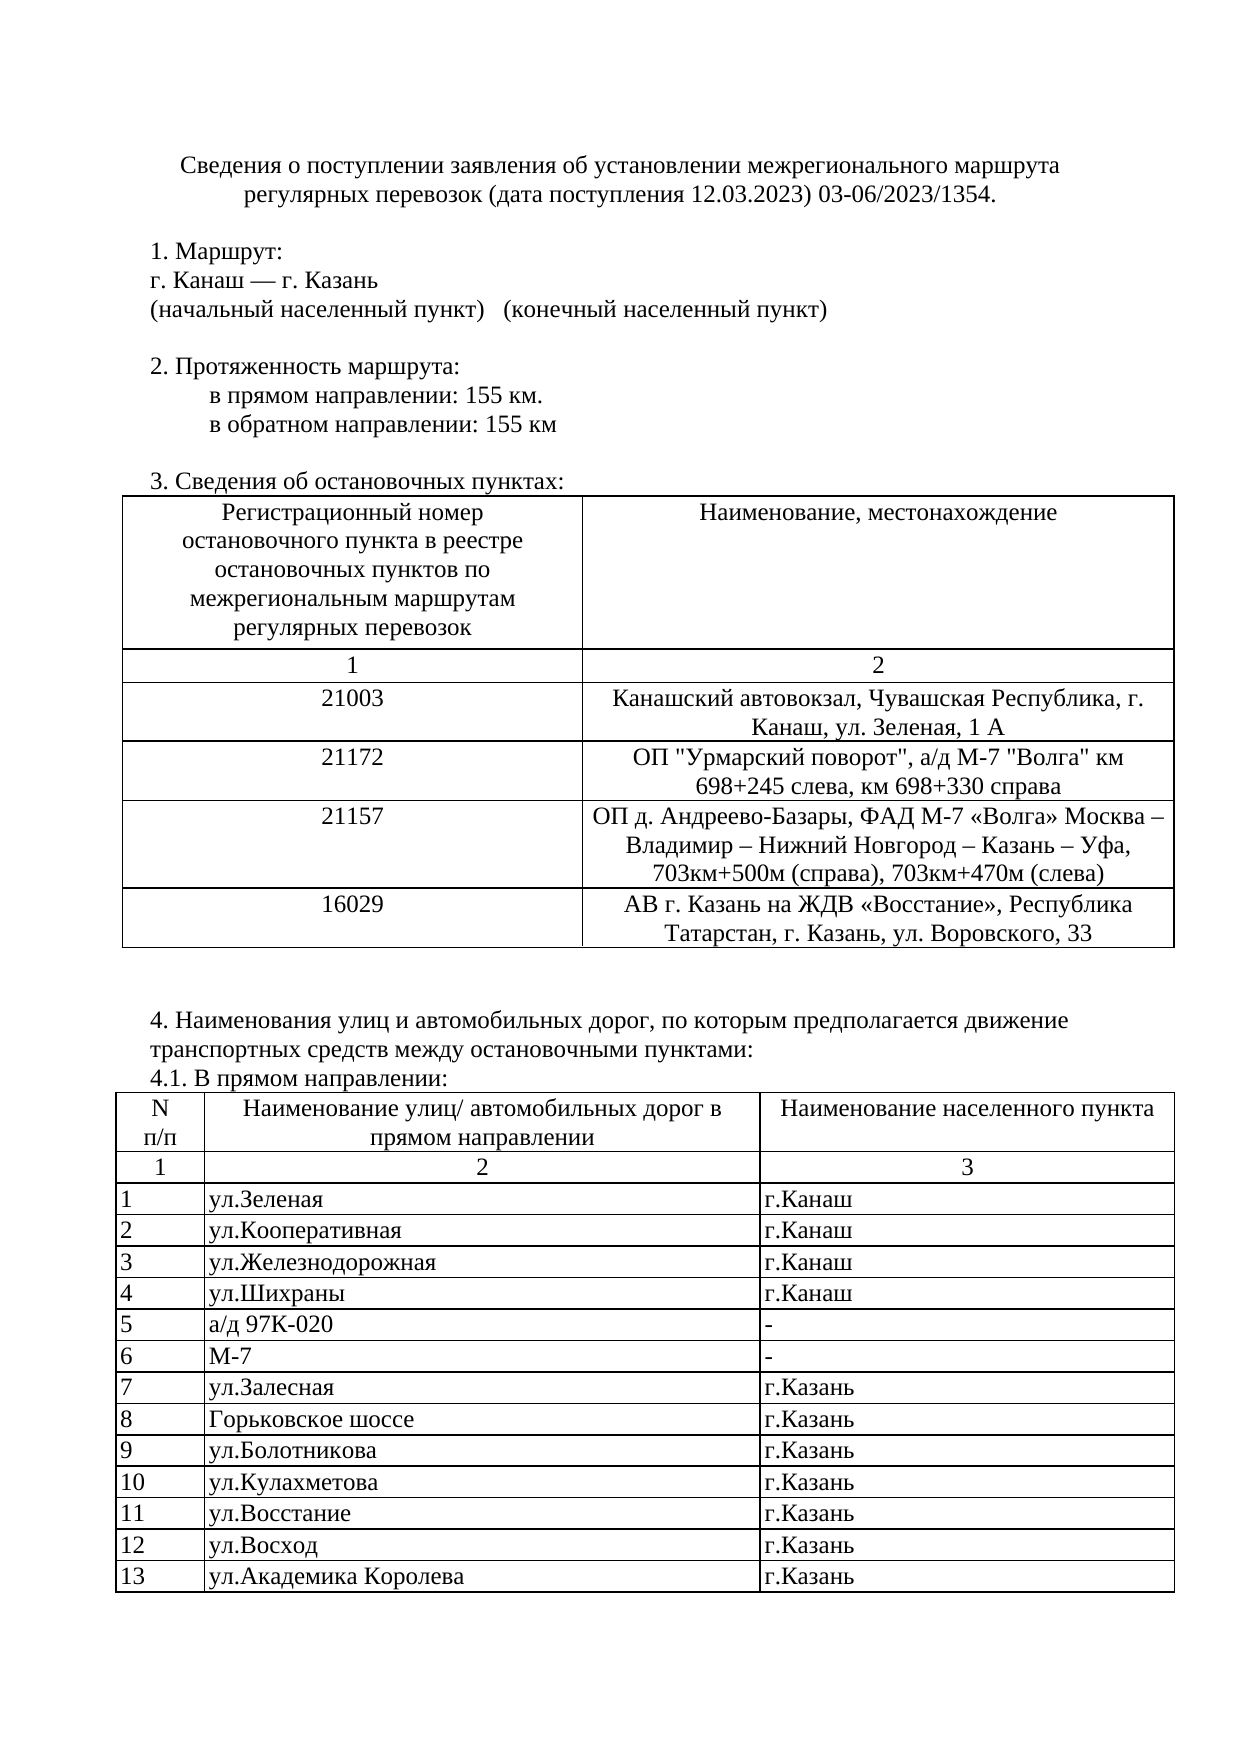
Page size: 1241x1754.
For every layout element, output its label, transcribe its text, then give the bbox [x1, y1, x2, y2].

table_header Наименование населенного пункта [761, 1093, 1174, 1151]
table_cell 2 [583, 650, 1173, 681]
table_cell 1 [117, 1152, 204, 1182]
table_cell 21157 [123, 801, 582, 887]
table_cell 5 [117, 1310, 204, 1339]
table_cell М-7 [205, 1341, 759, 1371]
table_cell ул.Шихраны [205, 1278, 759, 1308]
table_cell 21003 [123, 683, 582, 740]
table_cell г.Казань [761, 1404, 1174, 1434]
table_cell 9 [117, 1436, 204, 1465]
table_cell 21172 [123, 742, 582, 799]
text г. Канаш — г. Казань [150, 265, 1090, 294]
table_cell 13 [117, 1561, 204, 1591]
text (начальный населенный пункт) (конечный населенный пункт) [150, 294, 1090, 322]
table_cell а/д 97К-020 [205, 1310, 759, 1339]
table_cell 16029 [123, 889, 582, 946]
table_cell ул.Кооперативная [205, 1215, 759, 1245]
table_header N п/п [117, 1093, 204, 1151]
table_cell 11 [117, 1498, 204, 1528]
table_cell ул.Железнодорожная [205, 1247, 759, 1277]
table_cell г.Казань [761, 1561, 1174, 1591]
table_cell г.Канаш [761, 1215, 1174, 1245]
table_cell ул.Кулахметова [205, 1467, 759, 1497]
table_cell г.Казань [761, 1436, 1174, 1465]
table_cell г.Казань [761, 1530, 1174, 1560]
table_cell г.Канаш [761, 1278, 1174, 1308]
table_cell г.Канаш [761, 1247, 1174, 1277]
table_cell 1 [123, 650, 582, 681]
table_cell г.Канаш [761, 1184, 1174, 1214]
table_cell 2 [205, 1152, 759, 1182]
text Сведения о поступлении заявления об установлении межрегионального маршрута регулярных перевозок (дата поступления 12.03.2023) 03-06/2023/1354. [150, 150, 1090, 207]
table_cell 1 [117, 1184, 204, 1214]
table_cell ул.Академика Королева [205, 1561, 759, 1591]
table_cell 10 [117, 1467, 204, 1497]
table_cell ул.Восход [205, 1530, 759, 1560]
text в обратном направлении: 155 км [150, 409, 1090, 437]
text 4.1. В прямом направлении: [150, 1063, 1090, 1092]
table_cell 3 [761, 1152, 1174, 1182]
table_cell ул.Залесная [205, 1373, 759, 1402]
table_cell АВ г. Казань на ЖДВ «Восстание», Республика Татарстан, г. Казань, ул. Воровского, 33 [583, 889, 1173, 946]
table_cell - [761, 1341, 1174, 1371]
table_cell 3 [117, 1247, 204, 1277]
table_cell ОП "Урмарский поворот", а/д М-7 "Волга" км 698+245 слева, км 698+330 справа [583, 742, 1173, 799]
table_cell 6 [117, 1341, 204, 1371]
table_cell 4 [117, 1278, 204, 1308]
table_cell 8 [117, 1404, 204, 1434]
table_header Регистрационный номер остановочного пункта в реестре остановочных пунктов по межрегиональным маршрутам регулярных перевозок [123, 497, 582, 648]
table_header Наименование, местонахождение [583, 497, 1173, 648]
text 3. Сведения об остановочных пунктах: [150, 466, 1090, 495]
table_cell г.Казань [761, 1498, 1174, 1528]
table_cell Канашский автовокзал, Чувашская Республика, г. Канаш, ул. Зеленая, 1 А [583, 683, 1173, 740]
table_header Наименование улиц/ автомобильных дорог в прямом направлении [205, 1093, 759, 1151]
table_cell ул.Зеленая [205, 1184, 759, 1214]
table_cell г.Казань [761, 1373, 1174, 1402]
table_cell ул.Болотникова [205, 1436, 759, 1465]
table_cell - [761, 1310, 1174, 1339]
table_cell ОП д. Андреево-Базары, ФАД М-7 «Волга» Москва – Владимир – Нижний Новгород – Казань – Уфа, 703км+500м (справа), 703км+470м (слева) [583, 801, 1173, 887]
table_cell 12 [117, 1530, 204, 1560]
text 1. Маршрут: [150, 236, 1090, 265]
table_cell ул.Восстание [205, 1498, 759, 1528]
text 4. Наименования улиц и автомобильных дорог, по которым предполагается движение транспортных средств между остановочными пунктами: [150, 1005, 1090, 1063]
table_cell 2 [117, 1215, 204, 1245]
table_cell г.Казань [761, 1467, 1174, 1497]
table_cell Горьковское шоссе [205, 1404, 759, 1434]
text 2. Протяженность маршрута: [150, 351, 1090, 380]
table_cell 7 [117, 1373, 204, 1402]
text в прямом направлении: 155 км. [150, 380, 1090, 409]
